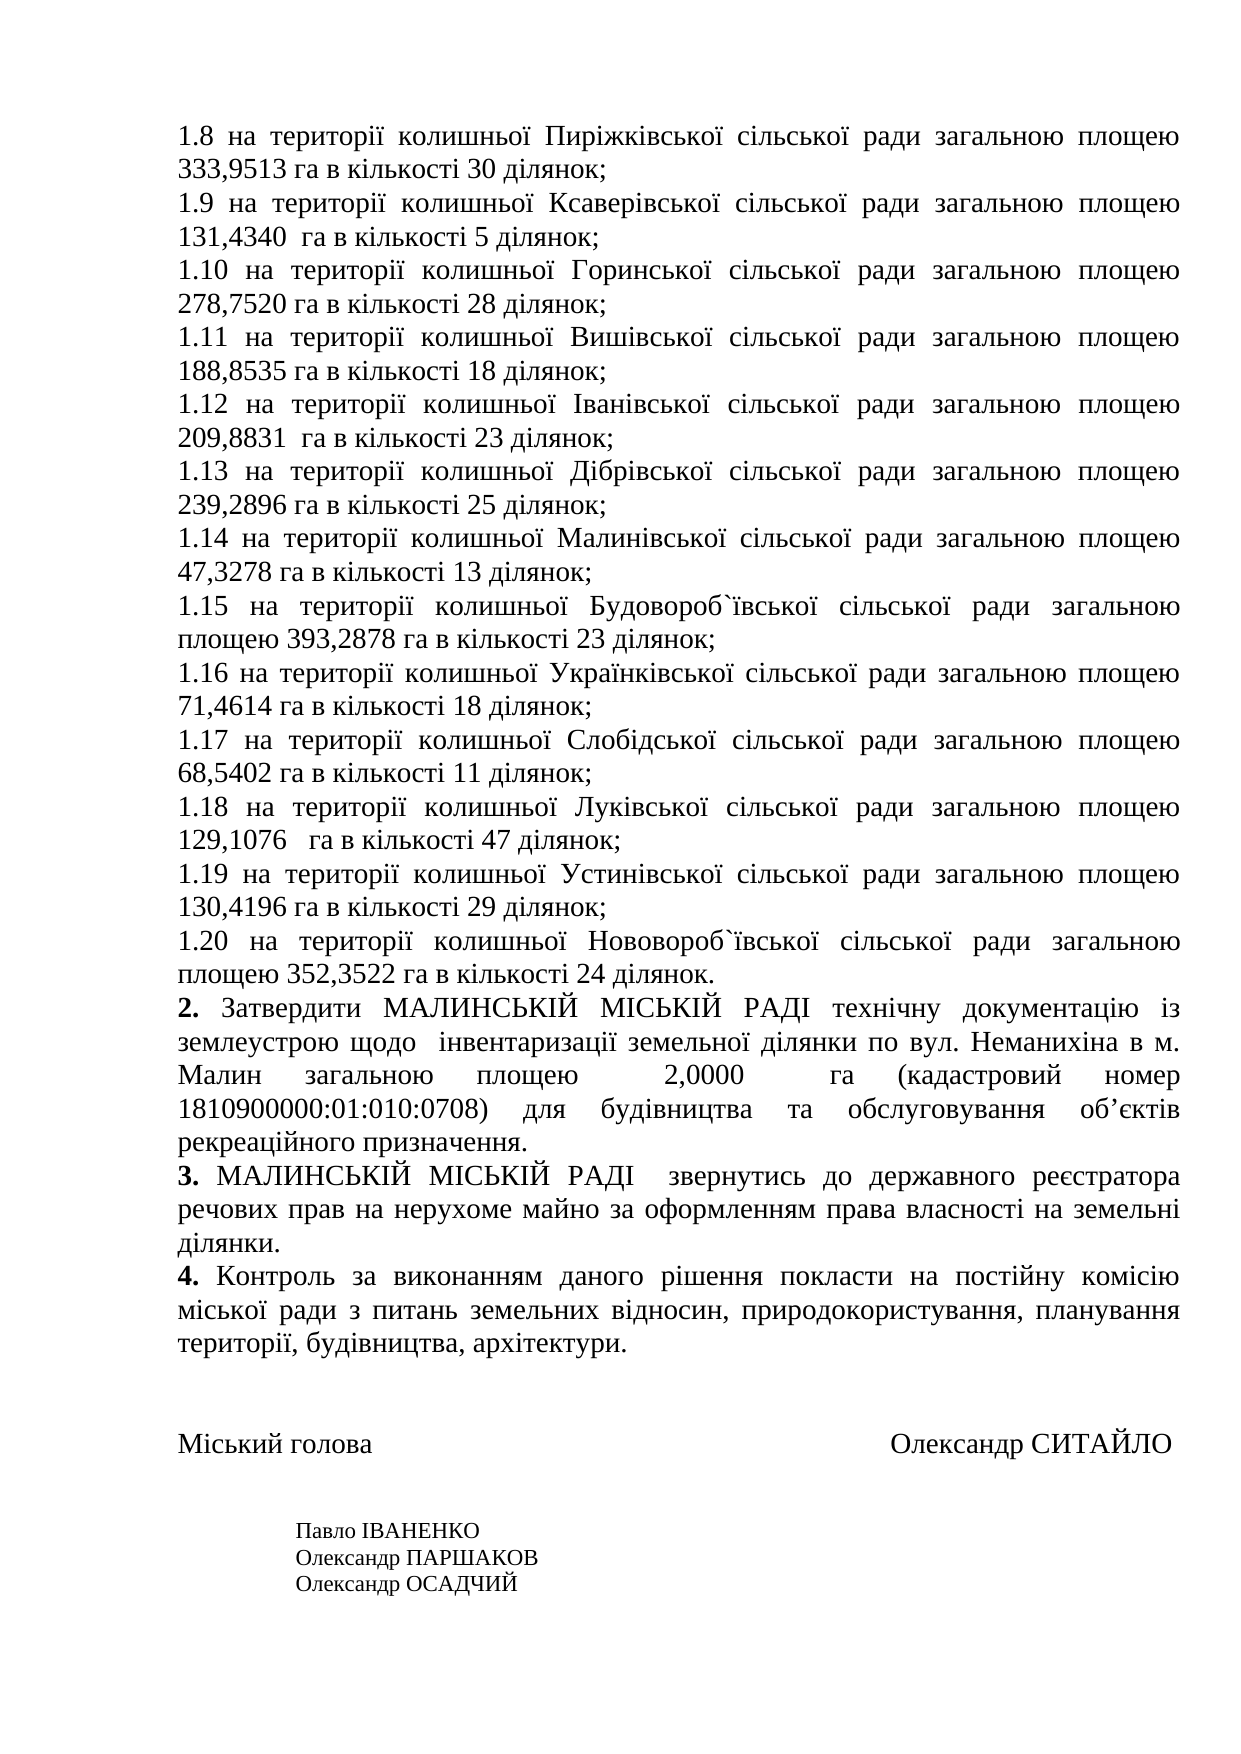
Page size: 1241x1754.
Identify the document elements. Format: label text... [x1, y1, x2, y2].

text 1.14 на території колишньої Малинівської сільської ради загальною площею 47,3278 га в кількості 13 ділянок; [177, 521, 1181, 588]
text 1.19 на території колишньої Устинівської сільської ради загальною площею 130,4196 га в кількості 29 ділянок; [177, 856, 1181, 923]
text Павло ІВАНЕНКО [295, 1517, 1181, 1544]
text 4. Контроль за виконанням даного рішення покласти на постійну комісію міської ради з питань земельних відносин, природокористування, планування території, будівництва, архітектури. [177, 1258, 1181, 1359]
text Міський голова Олександр СИТАЙЛО [177, 1426, 1181, 1460]
text 1.11 на території колишньої Вишівської сільської ради загальною площею 188,8535 га в кількості 18 ділянок; [177, 319, 1181, 386]
text 1.16 на території колишньої Українківської сільської ради загальною площею 71,4614 га в кількості 18 ділянок; [177, 655, 1181, 722]
text 1.15 на території колишньої Будовороб`ївської сільської ради загальною площею 393,2878 га в кількості 23 ділянок; [177, 588, 1181, 655]
text 1.12 на території колишньої Іванівської сільської ради загальною площею 209,8831 га в кількості 23 ділянок; [177, 386, 1181, 453]
text 1.10 на території колишньої Горинської сільської ради загальною площею 278,7520 га в кількості 28 ділянок; [177, 252, 1181, 319]
text 1.13 на території колишньої Дібрівської сільської ради загальною площею 239,2896 га в кількості 25 ділянок; [177, 453, 1181, 521]
text Олександр ПАРШАКОВ [295, 1544, 1181, 1570]
text 1.8 на території колишньої Пиріжківської сільської ради загальною площею 333,9513 га в кількості 30 ділянок; [177, 118, 1181, 185]
text 1.17 на території колишньої Слобідської сільської ради загальною площею 68,5402 га в кількості 11 ділянок; [177, 722, 1181, 789]
text 3. МАЛИНСЬКІЙ МІСЬКІЙ РАДІ звернутись до державного реєстратора речових прав на нерухоме майно за оформленням права власності на земельні ділянки. [177, 1158, 1181, 1258]
text 1.9 на території колишньої Ксаверівської сільської ради загальною площею 131,4340 га в кількості 5 ділянок; [177, 185, 1181, 252]
text 1.18 на території колишньої Луківської сільської ради загальною площею 129,1076 га в кількості 47 ділянок; [177, 789, 1181, 856]
text 1.20 на території колишньої Нововороб`ївської сільської ради загальною площею 352,3522 га в кількості 24 ділянок. [177, 923, 1181, 990]
text Олександр ОСАДЧИЙ [295, 1570, 1181, 1596]
text 2. Затвердити МАЛИНСЬКІЙ МІСЬКІЙ РАДІ технічну документацію із землеустрою щодо інвентаризації земельної ділянки по вул. Неманихіна в м. Малин загальною площею 2,0000 га (кадастровий номер 1810900000:01:010:0708) для будівництва та обслуговування об’єктів рекреаційного призначення. [177, 990, 1181, 1158]
